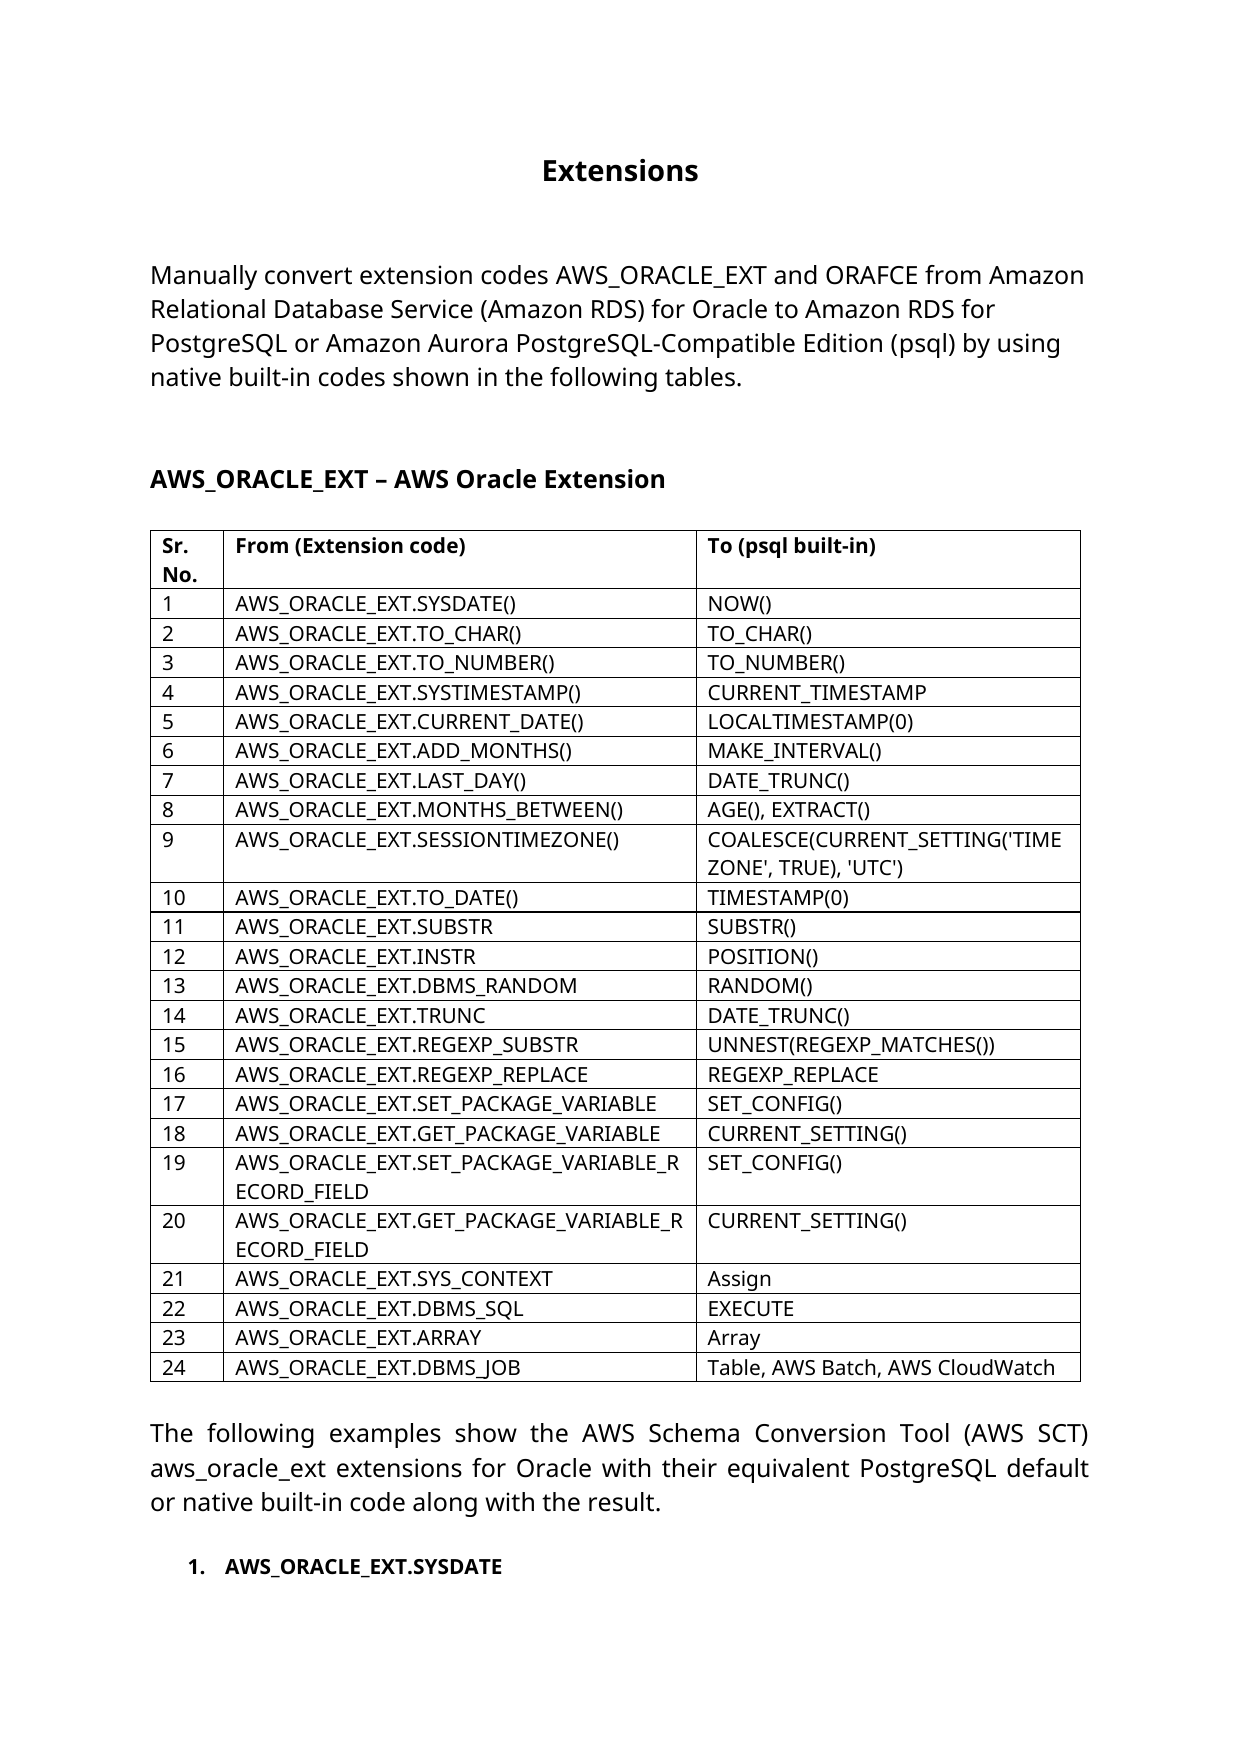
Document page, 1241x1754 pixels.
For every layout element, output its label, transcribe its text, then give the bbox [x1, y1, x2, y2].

table_cell AWS_ORACLE_EXT.SET_PACKAGE_VARIABLE [224, 1089, 696, 1118]
table_cell AWS_ORACLE_EXT.SUBSTR [224, 913, 696, 941]
table_header Sr. No. [151, 531, 223, 588]
table_cell 10 [151, 883, 223, 911]
table_cell AWS_ORACLE_EXT.SET_PACKAGE_VARIABLE_RECORD_FIELD [224, 1148, 696, 1205]
table_cell AWS_ORACLE_EXT.GET_PACKAGE_VARIABLE [224, 1119, 696, 1147]
table_cell AWS_ORACLE_EXT.DBMS_JOB [224, 1353, 696, 1381]
table_cell AWS_ORACLE_EXT.GET_PACKAGE_VARIABLE_RECORD_FIELD [224, 1206, 696, 1263]
table_cell AWS_ORACLE_EXT.TRUNC [224, 1001, 696, 1029]
table_header To (psql built-in) [697, 531, 1080, 588]
text Extensions [150, 150, 1090, 190]
table_cell CURRENT_SETTING() [697, 1119, 1080, 1147]
table_cell 2 [151, 619, 223, 647]
table_cell AWS_ORACLE_EXT.TO_NUMBER() [224, 648, 696, 677]
table_cell 6 [151, 737, 223, 765]
table_cell 11 [151, 913, 223, 941]
table_cell AWS_ORACLE_EXT.LAST_DAY() [224, 766, 696, 794]
table_cell MAKE_INTERVAL() [697, 737, 1080, 765]
table_cell 1 [151, 589, 223, 618]
table_cell LOCALTIMESTAMP(0) [697, 707, 1080, 736]
table_cell 20 [151, 1206, 223, 1263]
table_cell AWS_ORACLE_EXT.SYSDATE() [224, 589, 696, 618]
table_cell AWS_ORACLE_EXT.TO_CHAR() [224, 619, 696, 647]
table_cell AWS_ORACLE_EXT.ADD_MONTHS() [224, 737, 696, 765]
table_cell 8 [151, 796, 223, 824]
table_cell TIMESTAMP(0) [697, 883, 1080, 911]
table_cell Table, AWS Batch, AWS CloudWatch [697, 1353, 1080, 1381]
table_cell AWS_ORACLE_EXT.CURRENT_DATE() [224, 707, 696, 736]
table_cell 14 [151, 1001, 223, 1029]
table_cell AWS_ORACLE_EXT.REGEXP_REPLACE [224, 1060, 696, 1088]
list AWS_ORACLE_EXT.SYSDATE [187, 1552, 1090, 1581]
table_cell AWS_ORACLE_EXT.SYS_CONTEXT [224, 1264, 696, 1293]
table_cell UNNEST(REGEXP_MATCHES()) [697, 1030, 1080, 1059]
table_cell 22 [151, 1294, 223, 1322]
text AWS_ORACLE_EXT – AWS Oracle Extension [150, 462, 1090, 496]
table_cell 17 [151, 1089, 223, 1118]
table_cell 16 [151, 1060, 223, 1088]
table_cell AWS_ORACLE_EXT.DBMS_RANDOM [224, 971, 696, 1000]
table_cell AWS_ORACLE_EXT.REGEXP_SUBSTR [224, 1030, 696, 1059]
table_cell AWS_ORACLE_EXT.TO_DATE() [224, 883, 696, 911]
table_cell 21 [151, 1264, 223, 1293]
table_cell 18 [151, 1119, 223, 1147]
table_cell SUBSTR() [697, 913, 1080, 941]
table_cell Array [697, 1323, 1080, 1352]
table_cell POSITION() [697, 942, 1080, 970]
table_cell 19 [151, 1148, 223, 1205]
table_cell NOW() [697, 589, 1080, 618]
table_cell 23 [151, 1323, 223, 1352]
table_cell 5 [151, 707, 223, 736]
table_cell 9 [151, 825, 223, 882]
table_cell SET_CONFIG() [697, 1148, 1080, 1205]
table_cell RANDOM() [697, 971, 1080, 1000]
table_cell TO_CHAR() [697, 619, 1080, 647]
table_cell COALESCE(CURRENT_SETTING('TIMEZONE', TRUE), 'UTC') [697, 825, 1080, 882]
table_cell Assign [697, 1264, 1080, 1293]
table_cell 13 [151, 971, 223, 1000]
table_cell 7 [151, 766, 223, 794]
table_cell DATE_TRUNC() [697, 766, 1080, 794]
table_cell AGE(), EXTRACT() [697, 796, 1080, 824]
table_cell AWS_ORACLE_EXT.MONTHS_BETWEEN() [224, 796, 696, 824]
table_cell 24 [151, 1353, 223, 1381]
table_cell CURRENT_SETTING() [697, 1206, 1080, 1263]
table_cell 15 [151, 1030, 223, 1059]
table_cell 3 [151, 648, 223, 677]
text The following examples show the AWS Schema Conversion Tool (AWS SCT) aws_oracle_ext extensions for Oracle with their equivalent PostgreSQL default or native built-in code along with the result. [150, 1416, 1090, 1518]
text Manually convert extension codes AWS_ORACLE_EXT and ORAFCE from Amazon Relational Database Service (Amazon RDS) for Oracle to Amazon RDS for PostgreSQL or Amazon Aurora PostgreSQL-Compatible Edition (psql) by using native built-in codes shown in the following tables. [150, 258, 1090, 394]
table_cell REGEXP_REPLACE [697, 1060, 1080, 1088]
table_cell AWS_ORACLE_EXT.DBMS_SQL [224, 1294, 696, 1322]
table_cell TO_NUMBER() [697, 648, 1080, 677]
table_cell 4 [151, 678, 223, 706]
table_header From (Extension code) [224, 531, 696, 588]
table_cell CURRENT_TIMESTAMP [697, 678, 1080, 706]
table_cell EXECUTE [697, 1294, 1080, 1322]
table_cell AWS_ORACLE_EXT.ARRAY [224, 1323, 696, 1352]
table_cell 12 [151, 942, 223, 970]
table_cell SET_CONFIG() [697, 1089, 1080, 1118]
table_cell AWS_ORACLE_EXT.SYSTIMESTAMP() [224, 678, 696, 706]
table_cell AWS_ORACLE_EXT.SESSIONTIMEZONE() [224, 825, 696, 882]
table_cell AWS_ORACLE_EXT.INSTR [224, 942, 696, 970]
table_cell DATE_TRUNC() [697, 1001, 1080, 1029]
